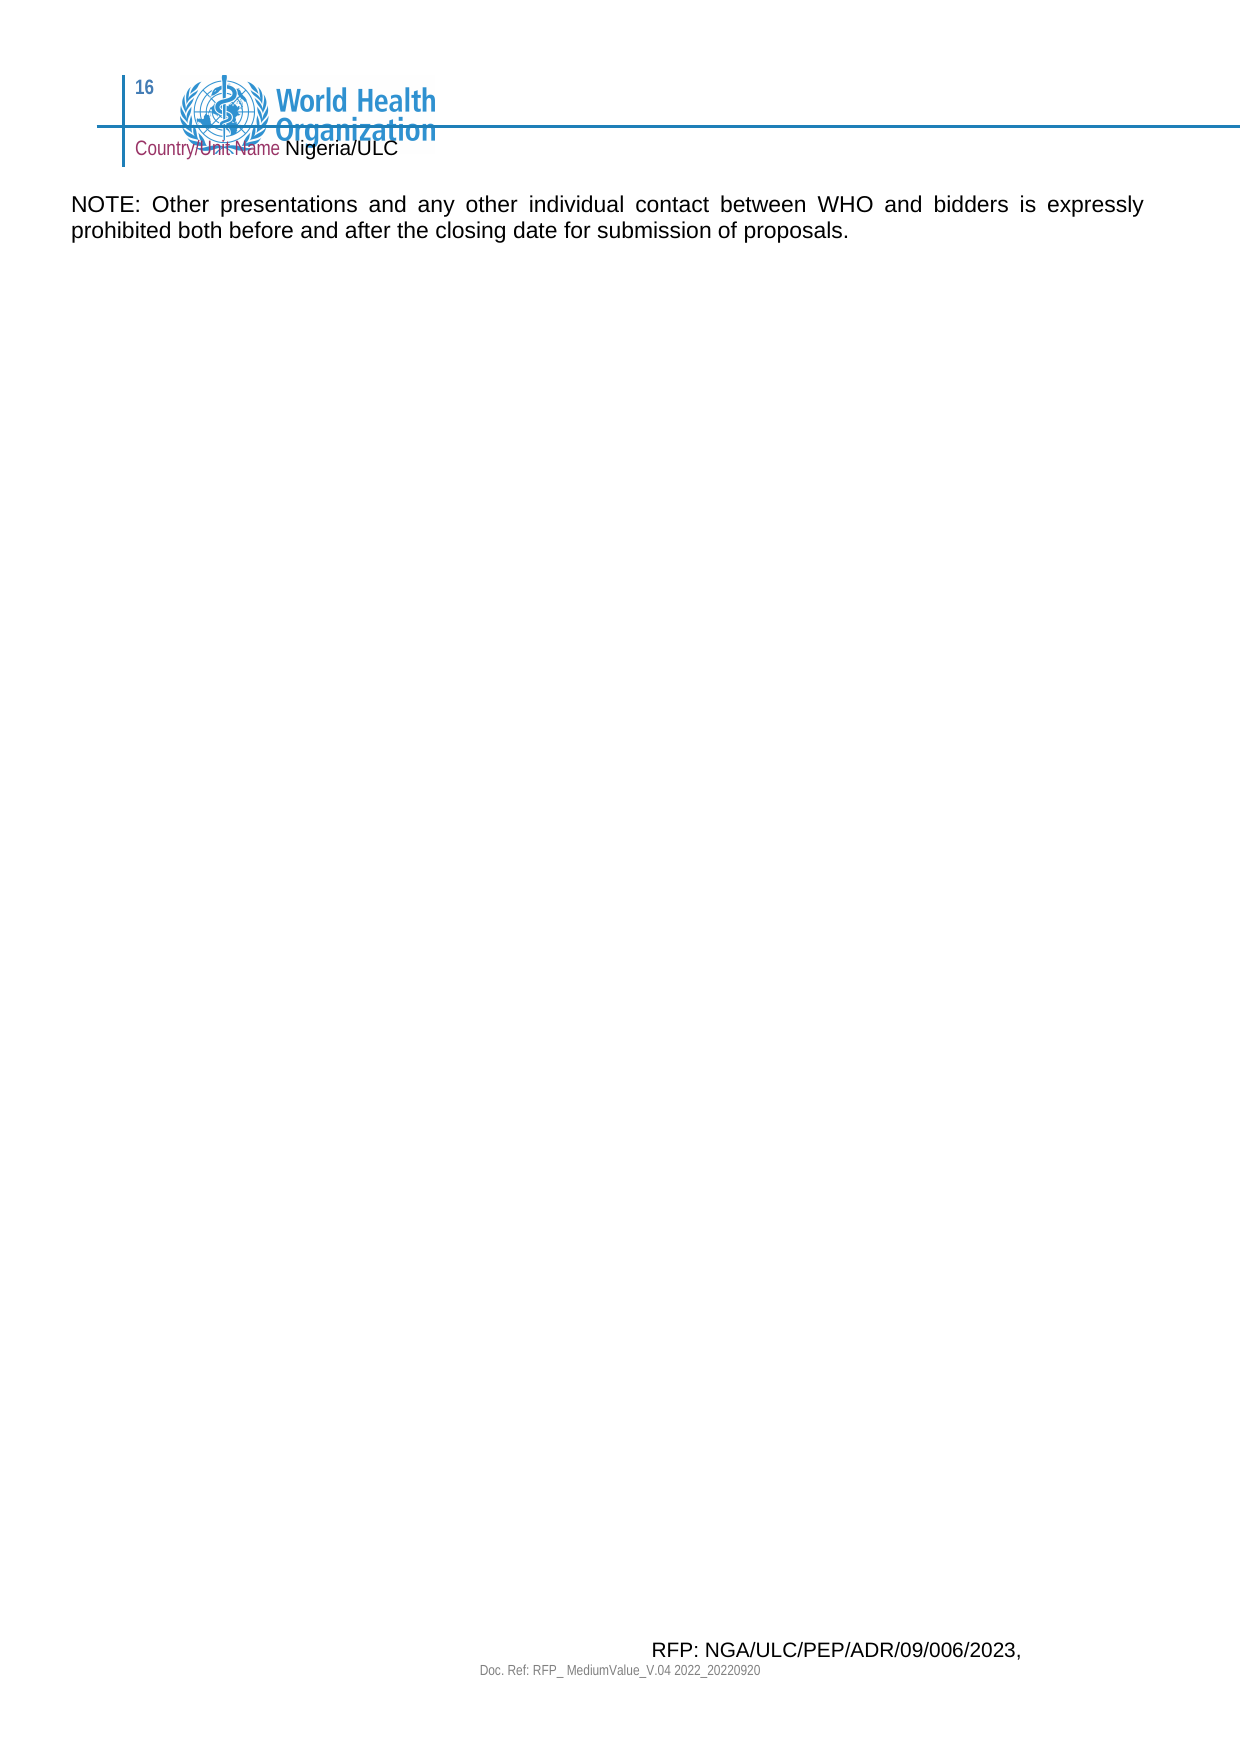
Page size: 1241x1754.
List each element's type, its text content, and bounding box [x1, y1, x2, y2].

picture [180, 128, 435, 154]
text NOTE: Other presentations and any other individual contact between WHO and bidders is expressly prohibited both before and after the closing date for submission of proposals. [71, 191, 1144, 244]
picture [237, 144, 242, 154]
picture [288, 143, 295, 154]
picture [180, 75, 435, 125]
